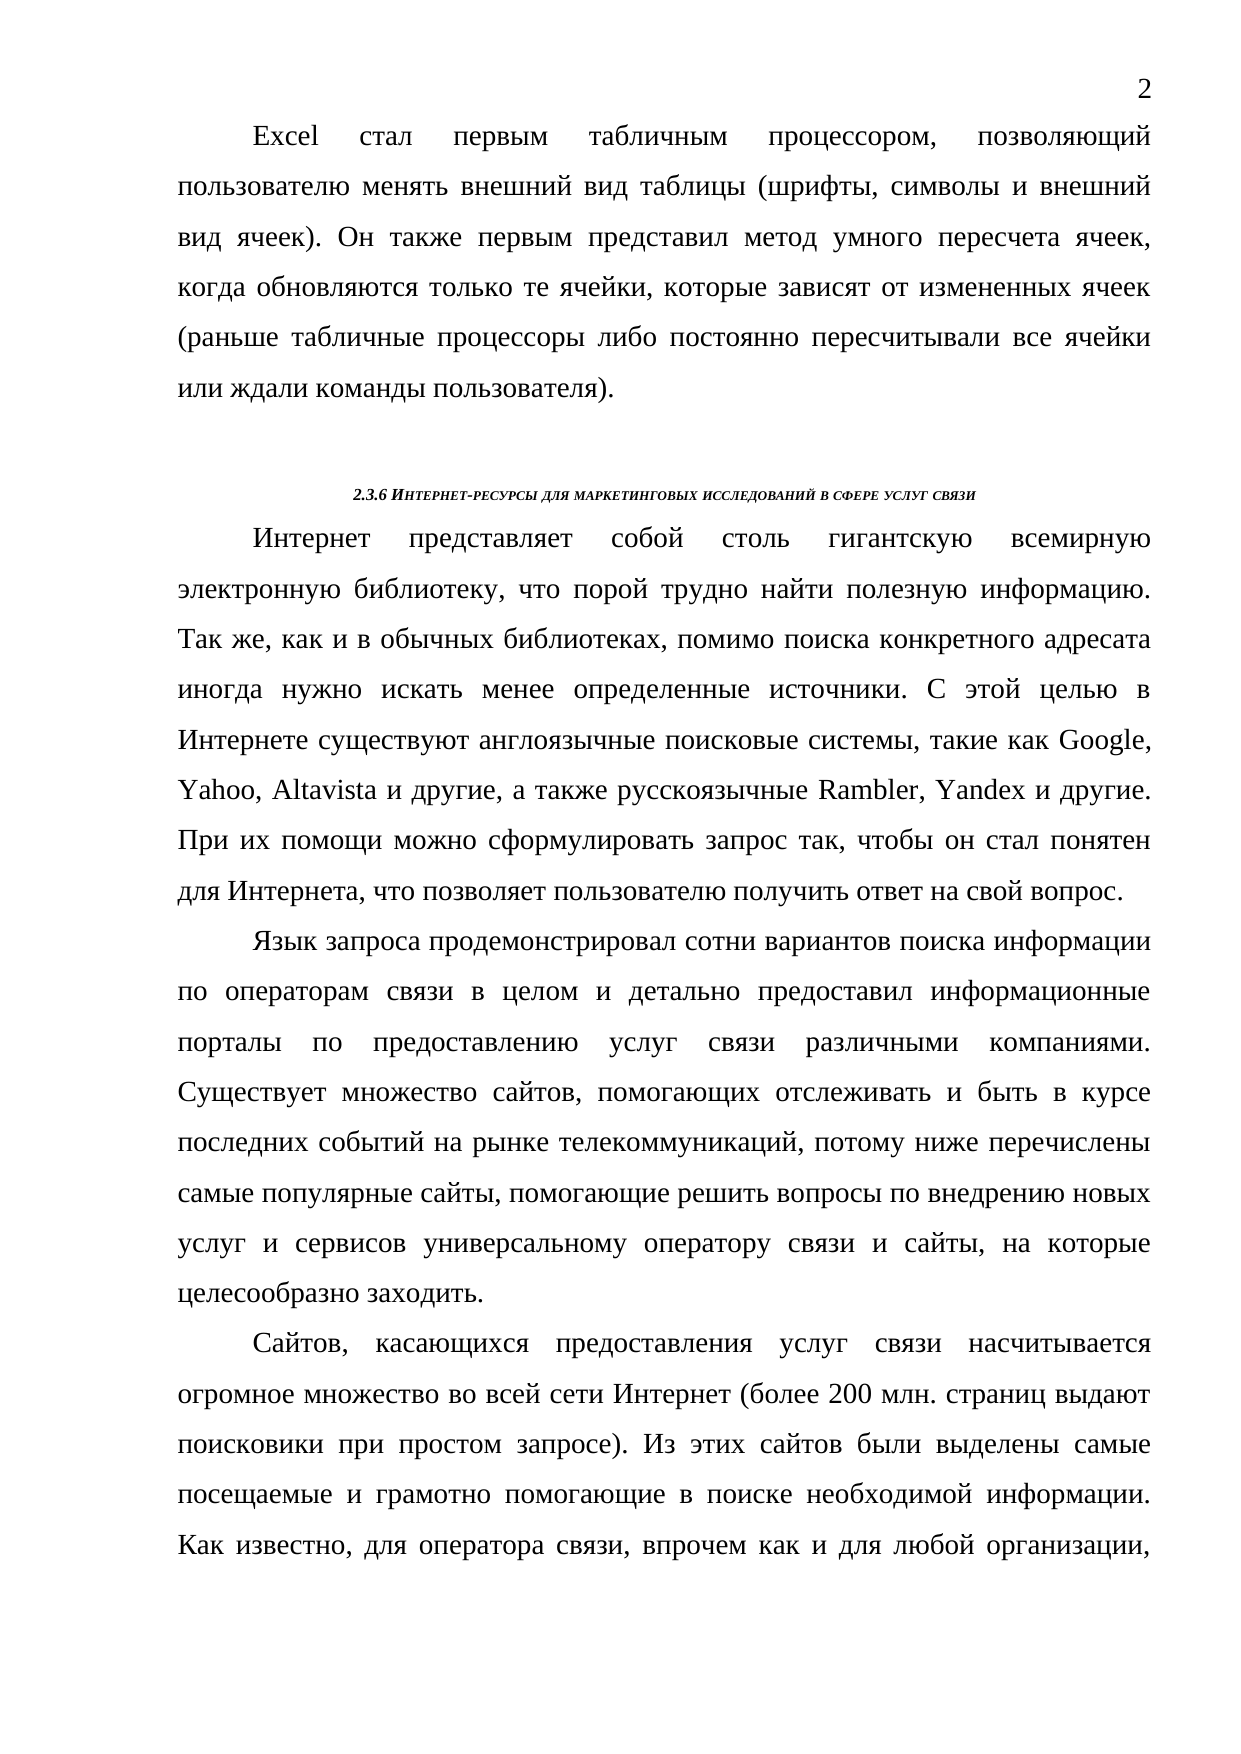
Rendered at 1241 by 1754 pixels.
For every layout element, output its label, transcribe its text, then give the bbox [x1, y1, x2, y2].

text Язык запроса продемонстрировал сотни вариантов поиска информации по операторам связи в целом и детально предоставил информационные порталы по предоставлению услуг связи различными компаниями. Существует множество сайтов, помогающих отслеживать и быть в курсе последних событий на рынке телекоммуникаций, потому ниже перечислены самые популярные сайты, помогающие решить вопросы по внедрению новых услуг и сервисов универсальному оператору связи и сайты, на которые целесообразно заходить. [177, 923, 1152, 1309]
text Excel стал первым табличным процессором, позволяющий пользователю менять внешний вид таблицы (шрифты, символы и внешний вид ячеек). Он также первым представил метод умного пересчета ячеек, когда обновляются только те ячейки, которые зависят от измененных ячеек (раньше табличные процессоры либо постоянно пересчитывали все ячейки или ждали команды пользователя). [177, 118, 1152, 403]
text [177, 1326, 1152, 1560]
subtitle 2.3.6 Интернет-ресурсы для маркетинговых исследований в сфере услуг связи [177, 470, 1152, 504]
text Интернет представляет собой столь гигантскую всемирную электронную библиотеку, что порой трудно найти полезную информацию. Так же, как и в обычных библиотеках, помимо поиска конкретного адресата иногда нужно искать менее определенные источники. С этой целью в Интернете существуют англоязычные поисковые системы, такие как Google, Yahoo, Altavista и другие, а также русскоязычные Rambler, Yandex и другие. При их помощи можно сформулировать запрос так, чтобы он стал понятен для Интернета, что позволяет пользователю получить ответ на свой вопрос. [177, 521, 1152, 906]
